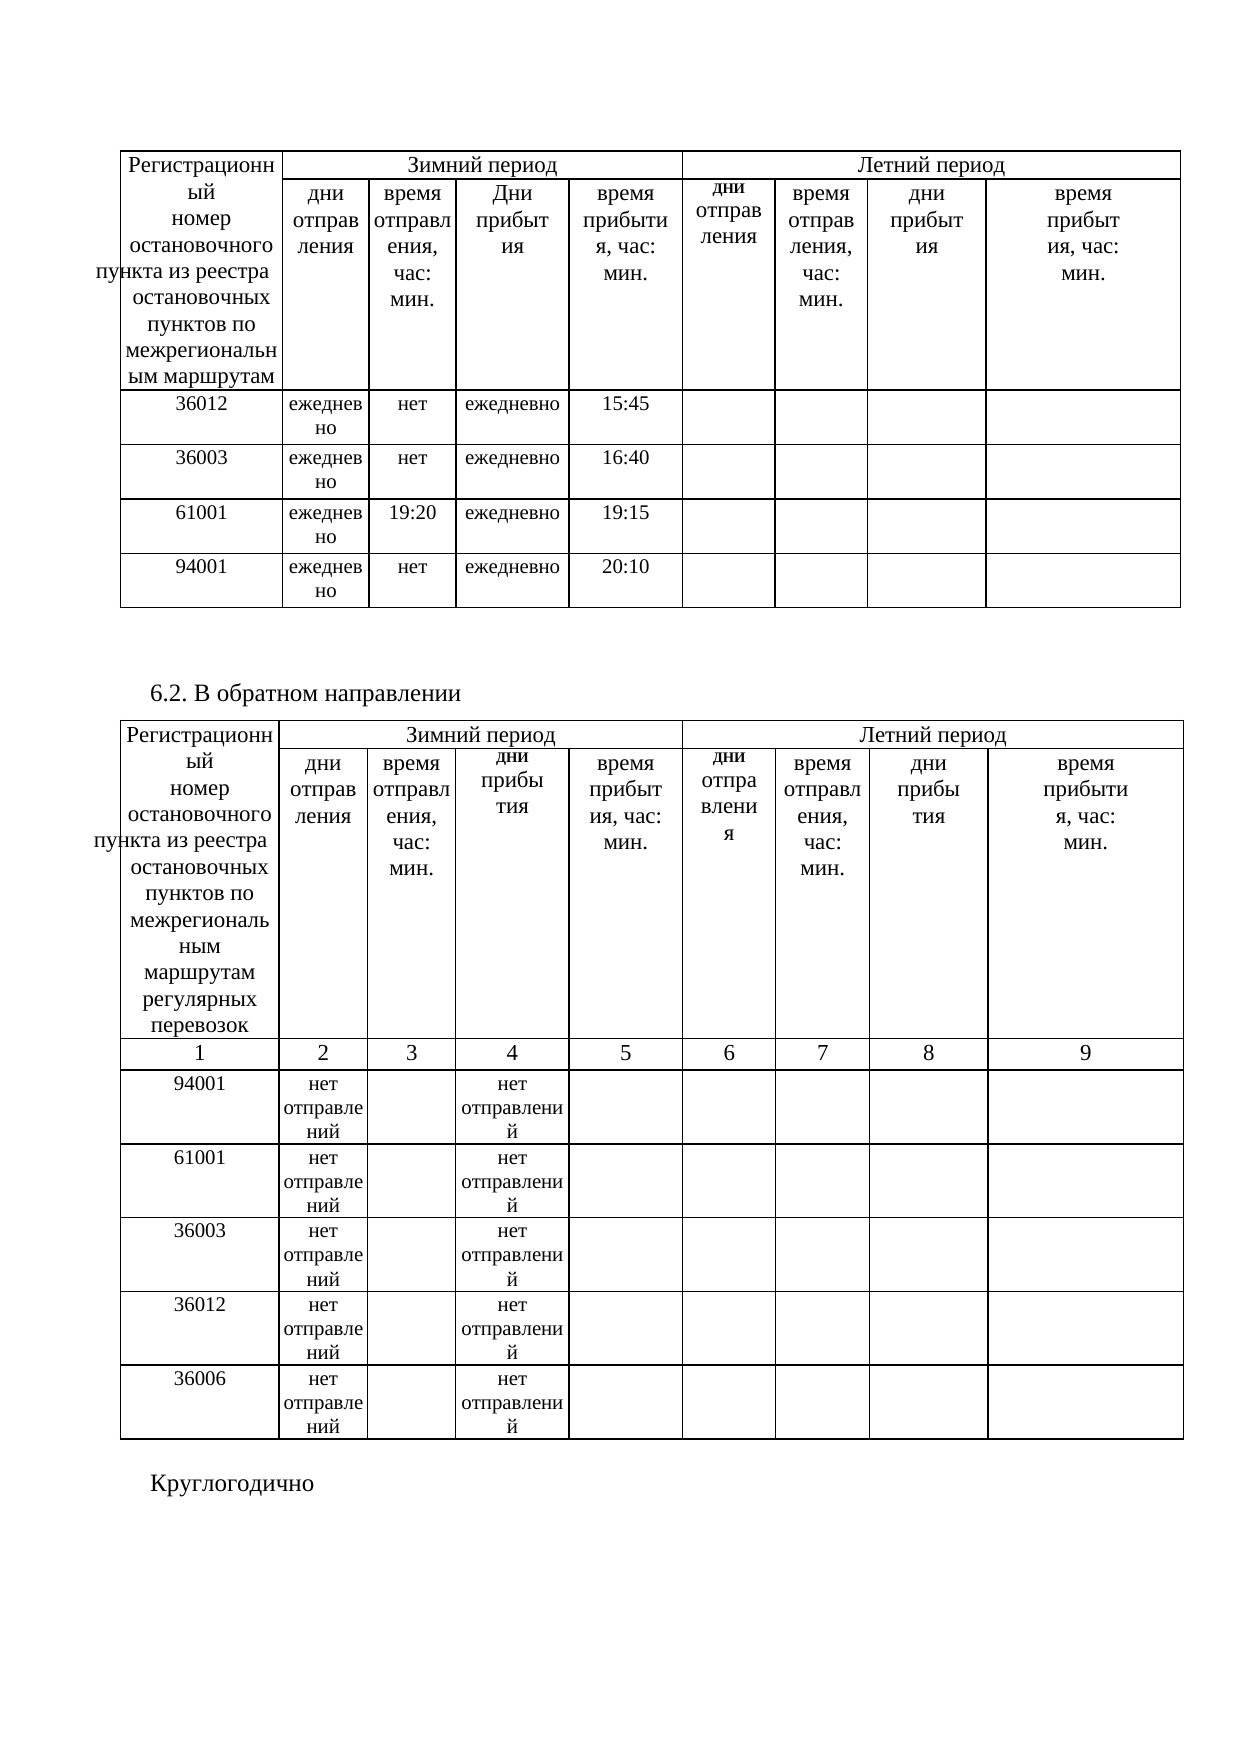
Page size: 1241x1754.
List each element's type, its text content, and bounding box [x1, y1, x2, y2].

table_cell дни прибыт ия [868, 180, 985, 389]
table_cell 36006 [121, 1366, 278, 1438]
table_cell [570, 1366, 682, 1438]
table_cell [683, 1292, 775, 1364]
table_cell 94001 [121, 1071, 278, 1143]
table_cell [868, 391, 985, 444]
table_cell дни отправ ления [283, 180, 368, 389]
table_cell 9 [989, 1039, 1183, 1069]
table_cell 15:45 [570, 391, 682, 444]
table_cell время отправ ления, час: мин. [776, 180, 867, 389]
table_cell [683, 1145, 775, 1217]
table_cell [368, 1292, 455, 1364]
table_cell время прибыт ия, час: мин. [570, 749, 682, 1037]
table_cell 19:20 [370, 500, 455, 552]
table_cell [868, 445, 985, 498]
table_cell 3 [368, 1039, 455, 1069]
text 6.2. В обратном направлении [150, 678, 1090, 707]
table_cell 4 [456, 1039, 568, 1069]
table_cell дни отправ ления [280, 749, 367, 1037]
table_cell [989, 1366, 1183, 1438]
table_cell ежедневно [283, 500, 368, 552]
table_cell [683, 554, 774, 607]
table_cell [987, 554, 1180, 607]
table_cell [987, 500, 1180, 552]
table_cell [683, 1218, 775, 1291]
table_header Зимний период [280, 721, 682, 747]
table_cell [989, 1145, 1183, 1217]
table_cell нет отправлений [280, 1218, 367, 1291]
table_cell ежедневно [457, 391, 568, 444]
table_cell [870, 1218, 987, 1291]
table_cell время отправл ения, час: мин. [370, 180, 455, 389]
table_cell [776, 1292, 869, 1364]
table_cell нет отправлений [456, 1071, 568, 1143]
table_cell ДНИ отпра влени я [683, 749, 775, 1037]
table_cell Дни прибыт ия [457, 180, 568, 389]
table_cell 8 [870, 1039, 987, 1069]
table_cell ежедневно [457, 445, 568, 498]
table_cell 7 [776, 1039, 869, 1069]
table_cell [989, 1218, 1183, 1291]
table_cell нет [370, 445, 455, 498]
table_cell [989, 1292, 1183, 1364]
table_cell [683, 391, 774, 444]
table_cell ежедневно [283, 554, 368, 607]
table_cell [368, 1071, 455, 1143]
table_cell [776, 1218, 869, 1291]
table_cell [368, 1145, 455, 1217]
table_cell нет отправлений [456, 1145, 568, 1217]
table_cell нет отправлений [280, 1145, 367, 1217]
table_cell время отправл ения, час: мин. [776, 749, 869, 1037]
table_cell [776, 1071, 869, 1143]
table_cell время прибыти я, час: мин. [989, 749, 1183, 1037]
table_cell [776, 1366, 869, 1438]
table_cell [776, 554, 867, 607]
table_cell 61001 [121, 500, 282, 552]
table_cell [570, 1292, 682, 1364]
table_cell [683, 445, 774, 498]
table_header Регистрационный номер остановочного пункта из реестра остановочных пунктов по межрегиональным маршрутам регулярных перевозок [121, 721, 278, 1037]
table_cell время прибыт ия, час: мин. [987, 180, 1180, 389]
table_cell дни прибы тия [870, 749, 987, 1037]
table_cell 36003 [121, 1218, 278, 1291]
table_cell ежедневно [457, 500, 568, 552]
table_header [121, 152, 282, 389]
table_cell [987, 391, 1180, 444]
table_cell 5 [570, 1039, 682, 1069]
table_cell нет отправлений [456, 1218, 568, 1291]
table_cell [368, 1218, 455, 1291]
table_cell время отправл ения, час: мин. [368, 749, 455, 1037]
table_cell 94001 [121, 554, 282, 607]
table_cell [683, 1366, 775, 1438]
table_cell 1 [121, 1039, 278, 1069]
table_cell [868, 554, 985, 607]
table_cell нет отправлений [456, 1292, 568, 1364]
table_cell [683, 500, 774, 552]
table_cell 36012 [121, 1292, 278, 1364]
table_cell нет отправлений [280, 1071, 367, 1143]
table_cell нет [370, 554, 455, 607]
table_cell [870, 1292, 987, 1364]
table_header Зимний период [283, 152, 682, 178]
table_cell нет отправлений [280, 1366, 367, 1438]
table_cell 36003 [121, 445, 282, 498]
table_cell [776, 445, 867, 498]
table_cell [870, 1366, 987, 1438]
table_cell [683, 1071, 775, 1143]
table_cell [368, 1366, 455, 1438]
table_cell [570, 1218, 682, 1291]
table_cell [868, 500, 985, 552]
table_cell 20:10 [570, 554, 682, 607]
table_cell [870, 1071, 987, 1143]
table_cell нет отправлений [280, 1292, 367, 1364]
table_cell [987, 445, 1180, 498]
table_cell время прибыти я, час: мин. [570, 180, 682, 389]
table_cell 6 [683, 1039, 775, 1069]
table_cell ДНИ отправ ления [683, 180, 774, 389]
table_cell нет [370, 391, 455, 444]
table_cell [989, 1071, 1183, 1143]
table_header Летний период [683, 152, 1180, 178]
table_cell 16:40 [570, 445, 682, 498]
table_cell ДНИ прибы тия [456, 749, 568, 1037]
table_header Летний период [683, 721, 1183, 747]
table_cell [776, 391, 867, 444]
table_cell [570, 1145, 682, 1217]
table_cell [870, 1145, 987, 1217]
table_cell 2 [280, 1039, 367, 1069]
table_cell ежедневно [283, 391, 368, 444]
table_cell нет отправлений [456, 1366, 568, 1438]
table_cell 36012 [121, 391, 282, 444]
table_cell ежедневно [457, 554, 568, 607]
table_cell 61001 [121, 1145, 278, 1217]
text Круглогодично [150, 1468, 1090, 1497]
table_cell [776, 500, 867, 552]
table_cell 19:15 [570, 500, 682, 552]
table_cell [570, 1071, 682, 1143]
table_cell [776, 1145, 869, 1217]
table_cell ежедневно [283, 445, 368, 498]
